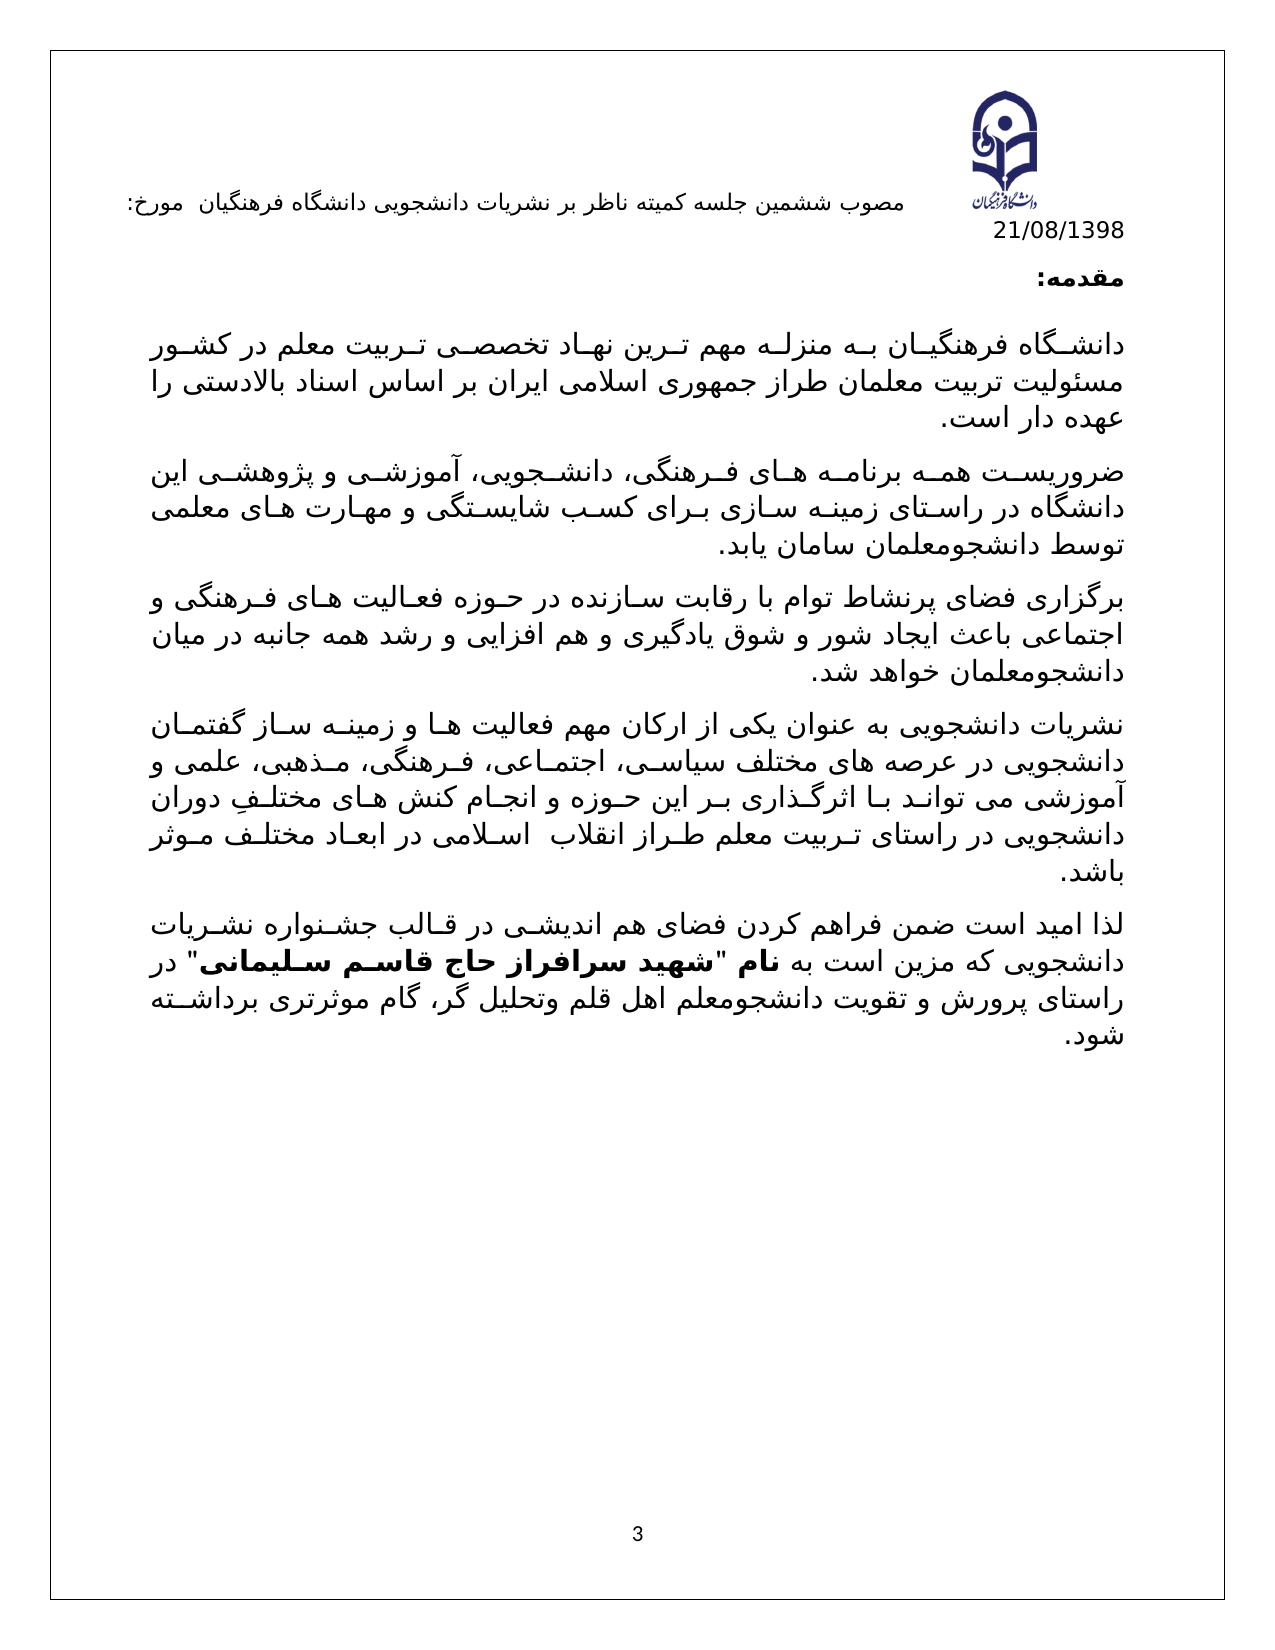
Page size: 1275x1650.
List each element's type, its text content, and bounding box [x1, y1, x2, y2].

picture [971, 89, 1038, 210]
text مقدمه: [150, 263, 1124, 292]
text نشریات دانشجویی به عنوان یکی از ارکان مهم فعالیت ها و زمینه ساز گفتمان دانشجویی در عرصه های مختلف سیاسی، اجتماعی، فرهنگی، مذهبی، علمی و آموزشی می تواند با اثرگذاری بر این حوزه و انجام کنش های مختلفِ دوران دانشجویی در راستای تربیت معلم طراز انقلاب اسلامی در ابعاد مختلف موثر باشد. [150, 707, 1125, 888]
text لذا امید است ضمن فراهم کردن فضای هم اندیشی در قالب جشنواره نشریات دانشجویی که مزین است به نام "شهید سرافراز حاج قاسم سلیمانی" در راستای پرورش و تقویت دانشجومعلم اهل قلم وتحلیل گر، گام موثرتری برداشته شود. [150, 907, 1125, 1052]
text ضروریست همه برنامه های فرهنگی، دانشجویی، آموزشی و پژوهشی این دانشگاه در راستای زمینه سازی برای کسب شایستگی و مهارت های معلمی توسط دانشجومعلمان سامان یابد. [150, 454, 1125, 561]
text برگزاری فضای پرنشاط توام با رقابت سازنده در حوزه فعالیت های فرهنگی و اجتماعی باعث ایجاد شور و شوق یادگیری و هم افزایی و رشد همه جانبه در میان دانشجومعلمان خواهد شد. [150, 581, 1125, 688]
text دانشگاه فرهنگیان به منزله مهم ترین نهاد تخصصی تربیت معلم در کشور مسئولیت تربیت معلمان طراز جمهوری اسلامی ایران بر اساس اسناد بالادستی را عهده دار است. [150, 327, 1125, 434]
